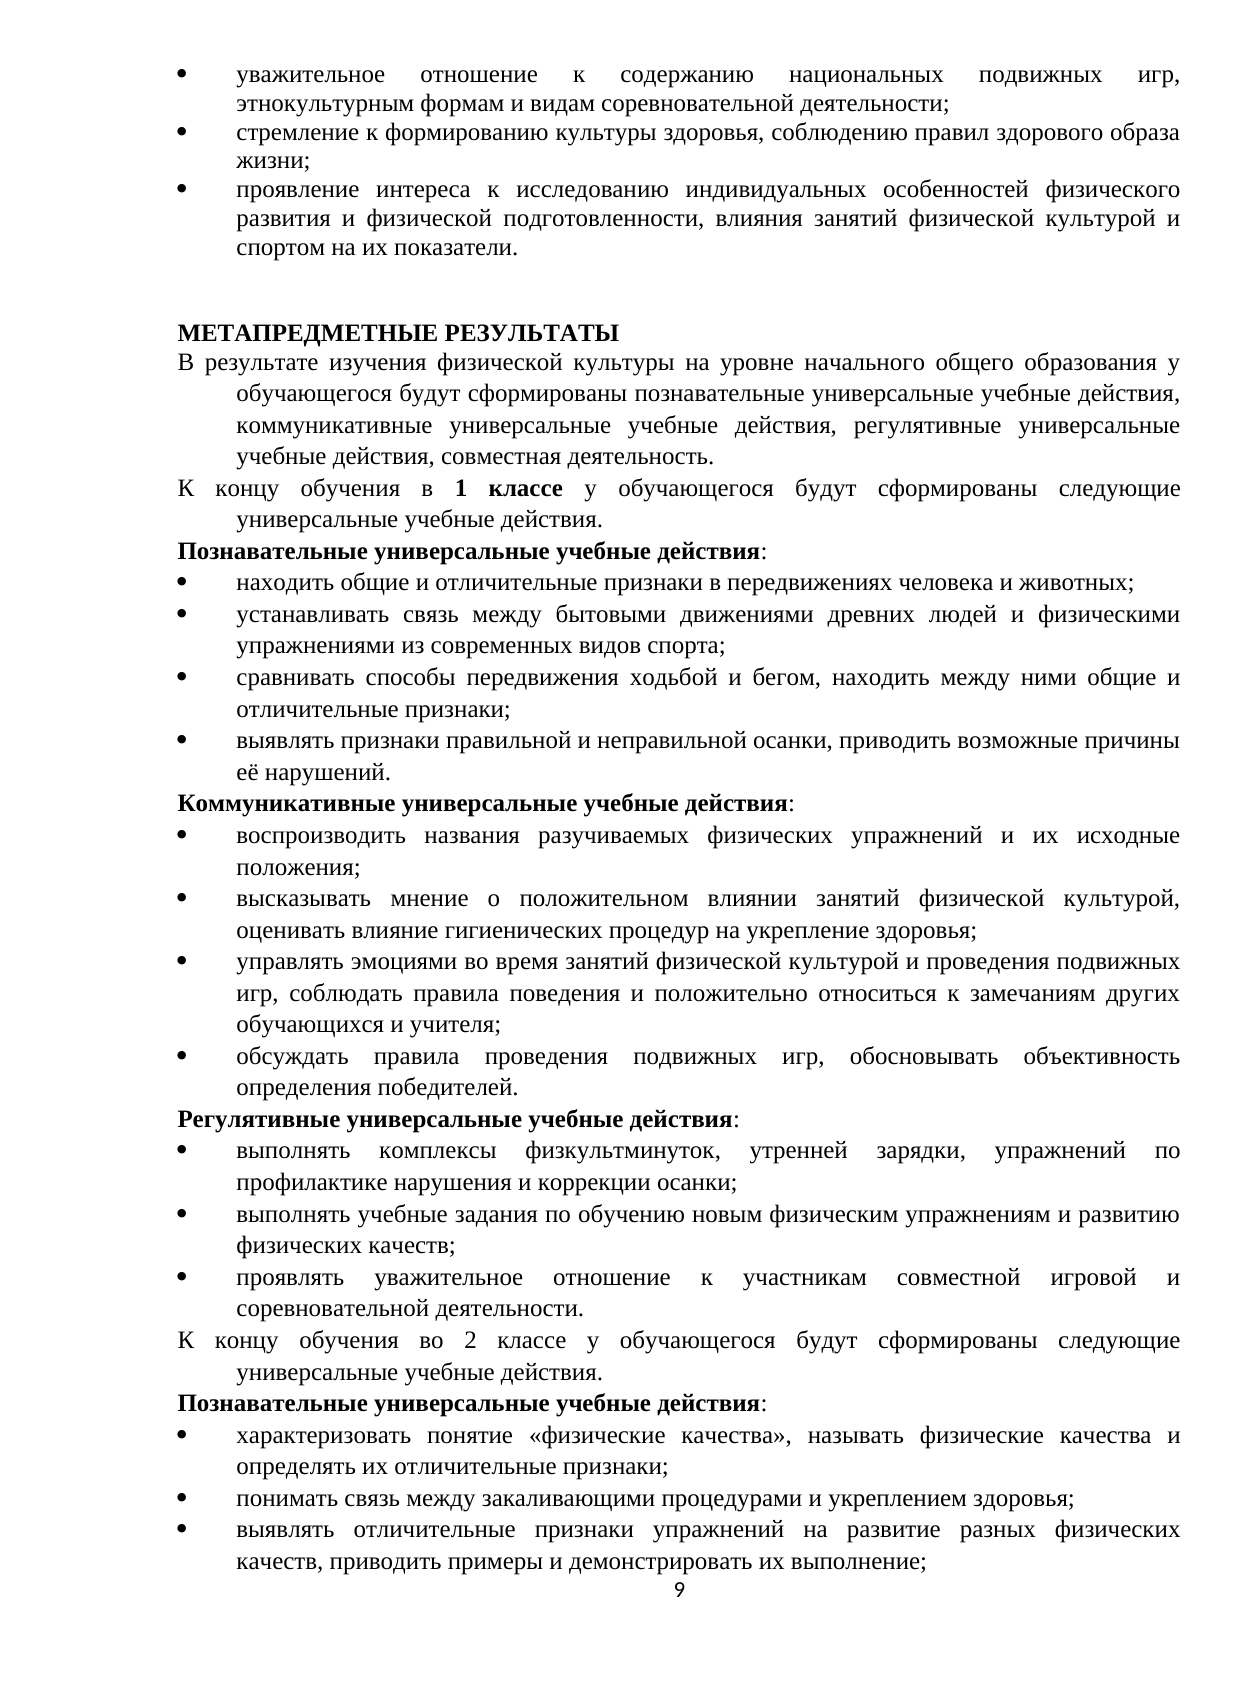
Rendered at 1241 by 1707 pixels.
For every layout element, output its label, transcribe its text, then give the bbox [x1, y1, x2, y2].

text Коммуникативные универсальные учебные действия: [177, 788, 1181, 817]
list сравнивать способы передвижения ходьбой и бегом, находить между ними общие и отличительные признаки; [177, 662, 1181, 722]
list выполнять учебные задания по обучению новым физическим упражнениям и развитию физических качеств; [177, 1199, 1181, 1259]
text Регулятивные универсальные учебные действия: [177, 1104, 1181, 1133]
list понимать связь между закаливающими процедурами и укреплением здоровья; [177, 1483, 1181, 1512]
list воспроизводить названия разучиваемых физических упражнений и их исходные положения; [177, 820, 1181, 880]
list обсуждать правила проведения подвижных игр, обосновывать объективность определения победителей. [177, 1041, 1181, 1101]
list стремление к формированию культуры здоровья, соблюдению правил здорового образа жизни; [177, 117, 1181, 174]
list выполнять комплексы физкультминуток, утренней зарядки, упражнений по профилактике нарушения и коррекции осанки; [177, 1136, 1181, 1196]
list выявлять признаки правильной и неправильной осанки, приводить возможные причины её нарушений. [177, 725, 1181, 786]
text К концу обучения во 2 классе у обучающегося будут сформированы следующие универсальные учебные действия. [177, 1325, 1181, 1385]
list устанавливать связь между бытовыми движениями древних людей и физическими упражнениями из современных видов спорта; [177, 599, 1181, 659]
list проявлять уважительное отношение к участникам совместной игровой и соревновательной деятельности. [177, 1262, 1181, 1322]
text Познавательные универсальные учебные действия: [177, 1388, 1181, 1417]
text МЕТАПРЕДМЕТНЫЕ РЕЗУЛЬТАТЫ [177, 318, 1181, 347]
list выявлять отличительные признаки упражнений на развитие разных физических качеств, приводить примеры и демонстрировать их выполнение; [177, 1514, 1181, 1575]
list управлять эмоциями во время занятий физической культурой и проведения подвижных игр, соблюдать правила поведения и положительно относиться к замечаниям других обучающихся и учителя; [177, 946, 1181, 1038]
list характеризовать понятие «физические качества», называть физические качества и определять их отличительные признаки; [177, 1420, 1181, 1480]
text В результате изучения физической культуры на уровне начального общего образования у обучающегося будут сформированы познавательные универсальные учебные действия, коммуникативные универсальные учебные действия, регулятивные универсальные учебные действия, совместная деятельность. [177, 347, 1181, 470]
list проявление интереса к исследованию индивидуальных особенностей физического развития и физической подготовленности, влияния занятий физической культурой и спортом на их показатели. [177, 174, 1181, 260]
list находить общие и отличительные признаки в передвижениях человека и животных; [177, 567, 1181, 596]
text Познавательные универсальные учебные действия: [177, 536, 1181, 565]
list уважительное отношение к содержанию национальных подвижных игр, этнокультурным формам и видам соревновательной деятельности; [177, 59, 1181, 117]
list высказывать мнение о положительном влиянии занятий физической культурой, оценивать влияние гигиенических процедур на укрепление здоровья; [177, 883, 1181, 943]
text К концу обучения в 1 классе у обучающегося будут сформированы следующие универсальные учебные действия. [177, 473, 1181, 533]
